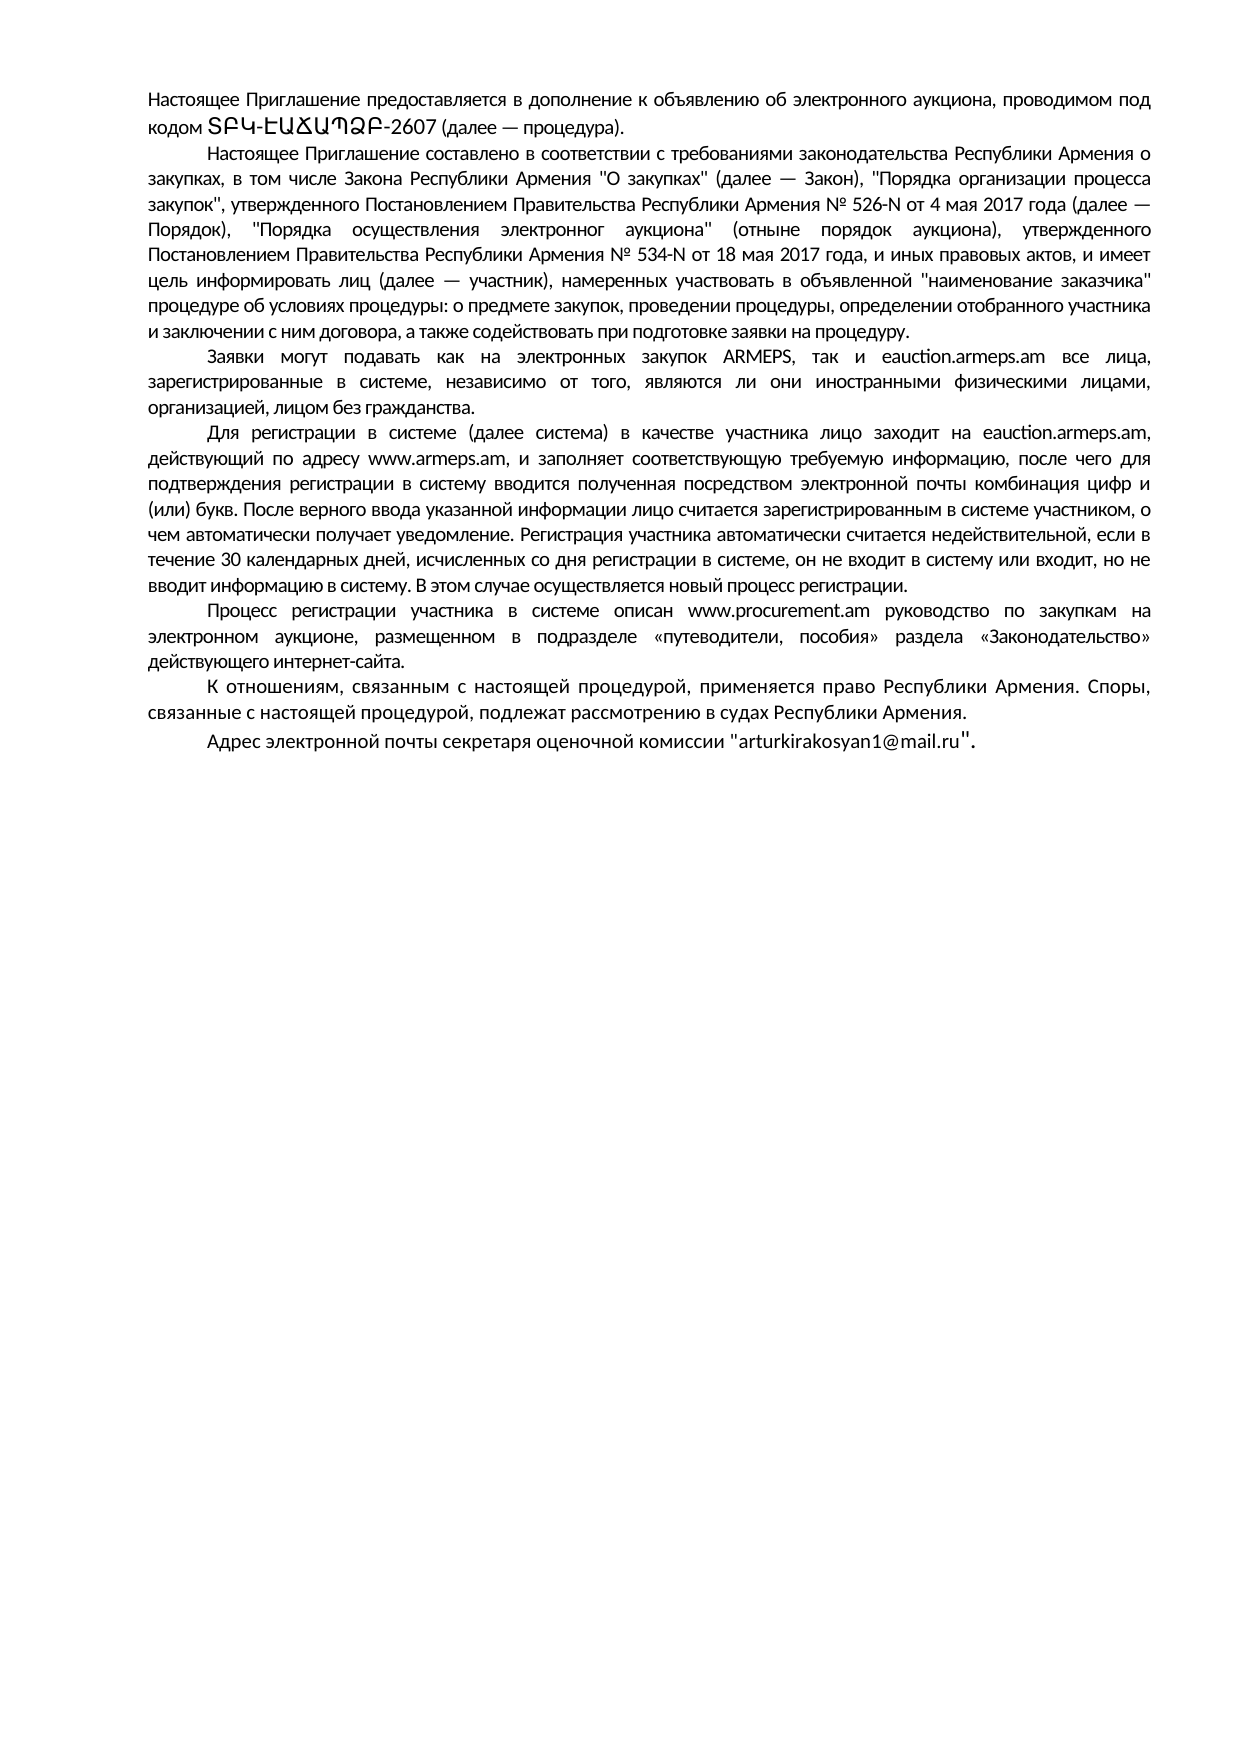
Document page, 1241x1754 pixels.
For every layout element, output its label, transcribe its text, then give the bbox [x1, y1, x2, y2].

text К отношениям, связанным с настоящей процедурой, применяется право Республики Армения. Споры, связанные с настоящей процедурой, подлежат рассмотрению в судах Республики Армения. [148, 674, 1152, 724]
text Заявки могут подавать как на электронных закупок ARMEPS, так и eauction.armeps.am все лица, зарегистрированные в системе, независимо от того, являются ли они иностранными физическими лицами, организацией, лицом без гражданства. [148, 343, 1152, 419]
text Для регистрации в системе (далее система) в качестве участника лицо заходит на eauction.armeps.am, действующий по адресу www.armeps.am, и заполняет соответствующую требуемую информацию, после чего для подтверждения регистрации в систему вводится полученная посредством электронной почты комбинация цифр и (или) букв. После верного ввода указанной информации лицо считается зарегистрированным в системе участником, о чем автоматически получает уведомление. Регистрация участника автоматически считается недействительной, если в течение 30 календарных дней, исчисленных со дня регистрации в системе, он не входит в систему или входит, но не вводит информацию в систему. В этом случае осуществляется новый процесс регистрации. [148, 419, 1152, 597]
text Адрес электронной почты секретаря оценочной комиссии "arturkirakosyan1@mail.ru". [148, 724, 1152, 755]
text Процесс регистрации участника в системе описан www.procurement.am руководство по закупкам на электронном аукционе, размещенном в подразделе «путеводители, пособия» раздела «Законодательство» действующего интернет-сайта. [148, 597, 1152, 674]
text Настоящее Приглашение предоставляется в дополнение к объявлению об электронного аукциона, проводимом под кодом ՏԲԿ-ԷԱՃԱՊՁԲ-2607 (далее — процедура). [148, 86, 1152, 140]
text Настоящее Приглашение составлено в соответствии с требованиями законодательства Республики Армения о закупках, в том числе Закона Республики Армения "О закупках" (далее — Закон), "Порядка организации процесса закупок", утвержденного Постановлением Правительства Республики Армения № 526-N от 4 мая 2017 года (далее — Порядок), "Порядка осуществления электронног аукциона" (отныне порядок аукциона), утвержденного Постановлением Правительства Республики Армения № 534-N от 18 мая 2017 года, и иных правовых актов, и имеет цель информировать лиц (далее — участник), намеренных участвовать в объявленной "наименование заказчика" процедуре об условиях процедуры: о предмете закупок, проведении процедуры, определении отобранного участника и заключении с ним договора, а также содействовать при подготовке заявки на процедуру. [148, 140, 1152, 343]
